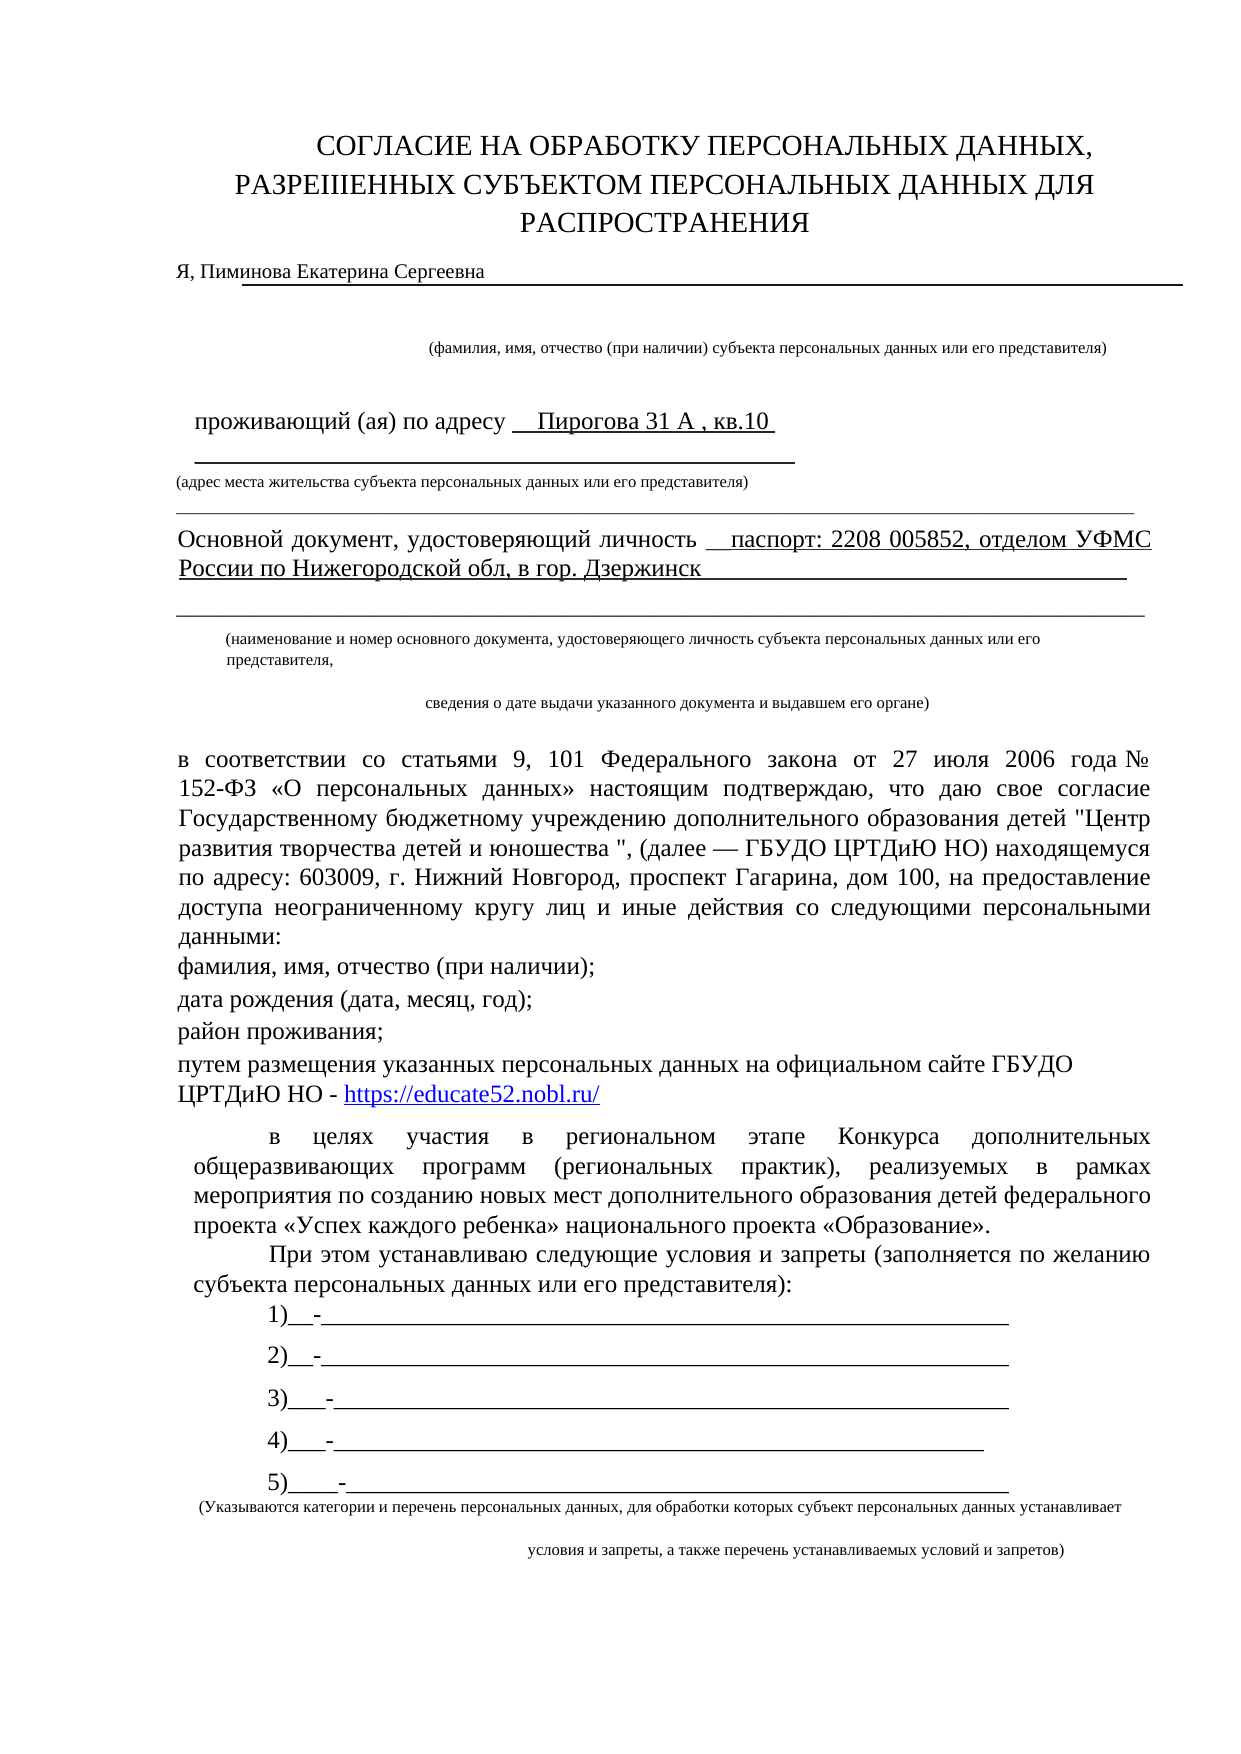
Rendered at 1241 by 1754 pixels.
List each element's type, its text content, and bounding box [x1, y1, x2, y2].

text 5)____-_____________________________________________________ [267, 1467, 1152, 1496]
text РАЗРЕІІІЕННЫХ СУБЪЕКТОМ ПЕРСОНАЛЬНЫХ ДАННЫХ ДЛЯ PACПPOCTPAHEHИЯ [177, 167, 1152, 239]
text _____________________________________________________________________________________________ [176, 595, 1152, 619]
text При этом устанавливаю следующие условия и запреты (заполняется по желанию субъекта персональных данных или его представителя): [193, 1239, 1152, 1298]
text (адрес места жительства субъекта персональных данных или его представителя) [176, 472, 1152, 491]
text путем размещения указанных персональных данных на официальном сайте ГБУДО [177, 1049, 1152, 1078]
text (наименование и номер основного документа, удостоверяющего личность субъекта персональных данных или его представителя, [225, 629, 1152, 669]
text Я, Пиминова Екатерина Сергеевна [176, 259, 1152, 283]
text ЦРТДиЮ НО - https://educate52.nobl.ru/ [177, 1079, 1152, 1107]
text условия и запреты, а также перечень устанавливаемых условий и запретов) [527, 1540, 1152, 1559]
text Основной документ, удостоверяющий личность __паспорт: 2208 005852, отделом УФМС России по Нижегородской обл, в гор. Дзержинск__________________________________ [177, 524, 1152, 582]
text 1)__-_______________________________________________________ [267, 1299, 1152, 1327]
text (фамилия, имя, отчество (при наличии) субъекта персональных данных или его представителя) [177, 338, 1107, 357]
text проживающий (ая) по адресу __Пирогова 31 А , кв.10 ________________________________________________ [194, 406, 1152, 466]
text фамилия, имя, отчество (при наличии); дата рождения (дата, месяц, год); район проживания; [177, 951, 614, 1045]
text 4)___-____________________________________________________ [267, 1425, 1152, 1454]
text СОГЛАСИЕ НА ОБРАБОТКУ ПЕРСОНАЛЬНЫХ ДАННЫХ, [316, 128, 1151, 161]
text (Указываются категории и перечень персональных данных, для обработки которых субъект персональных данных устанавливает [194, 1497, 1152, 1516]
text в целях участия в региональном этапе Конкурса дополнительных общеразвивающих программ (региональных практик), реализуемых в рамках мероприятия по созданию новых мест дополнительного образования детей федерального проекта «Уcпex каждого ребенка» национального проекта «Образование». [193, 1121, 1152, 1239]
text 2)__-_______________________________________________________ [267, 1341, 1152, 1369]
text 3)___-______________________________________________________ [267, 1383, 1152, 1412]
text в соответствии со статьями 9, 101 Федерального закона от 27 июля 2006 года № 152-ФЗ «О персональных данных» настоящим подтверждаю, что даю свое согласие Государственному бюджетному учреждению дополнительного образования детей "Центр развития творчества детей и юношества ", (далее — ГБУДО ЦРТДиЮ НО) находящемуся по адресу: 603009, г. Нижний Новгород, проспект Гагарина, дом 100, на предоставление доступа неограниченному кругу лиц и иные действия со следующими персональными данными: [177, 744, 1152, 950]
text ___________________________________________________________________________________________________________________ [176, 497, 1152, 516]
text сведения о дате выдачи указанного документа и выдавшем его органе) [203, 693, 1152, 712]
